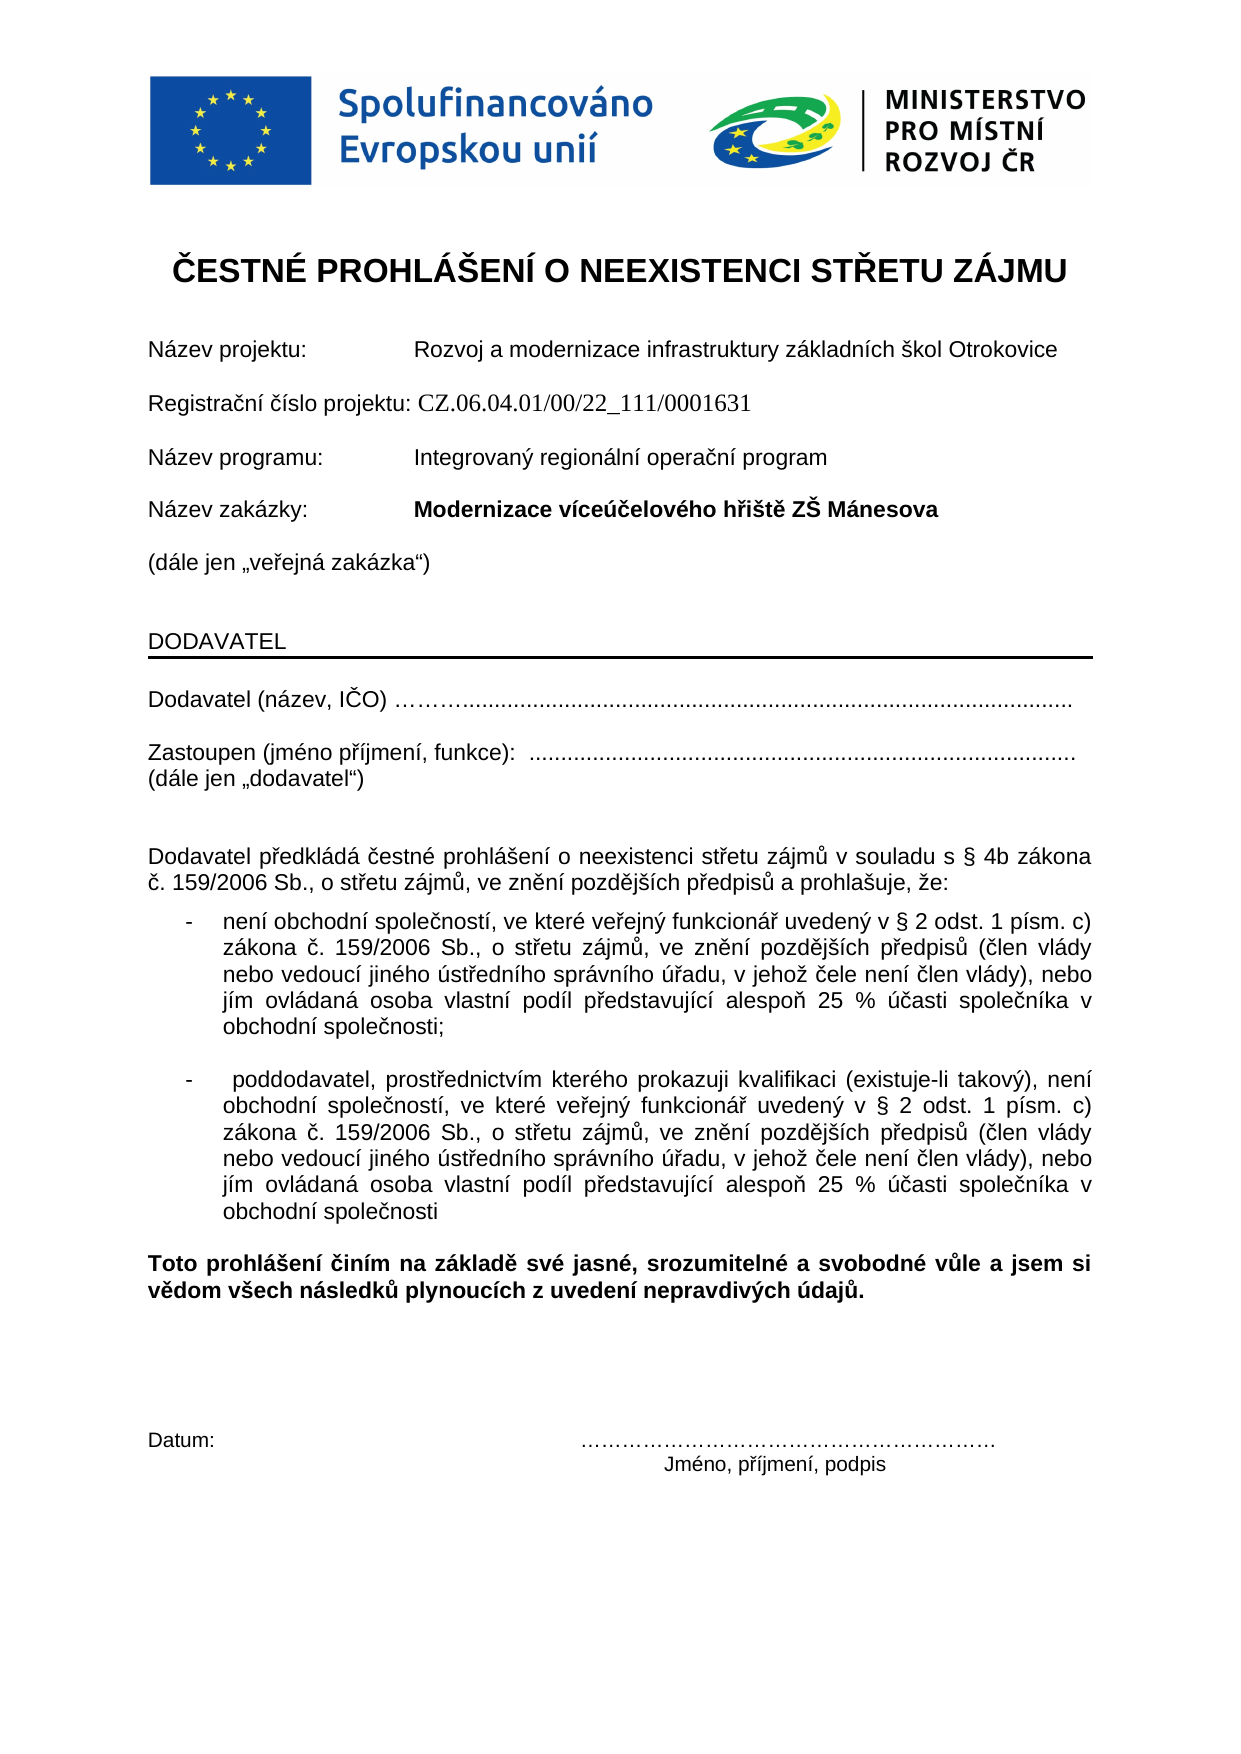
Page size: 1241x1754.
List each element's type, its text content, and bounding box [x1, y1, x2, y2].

text DODAVATEL [148, 628, 1093, 656]
text (dále jen „dodavatel“) [148, 765, 1093, 791]
list není obchodní společností, ve které veřejný funkcionář uvedený v § 2 odst. 1 písm. c) zákona č. 159/2006 Sb., o střetu zájmů, ve znění pozdějších předpisů (člen vlády nebo vedoucí jiného ústředního správního úřadu, v jehož čele není člen vlády), nebo jím ovládaná osoba vlastní podíl představující alespoň 25 % účasti společníka v obchodní společnosti; [185, 908, 1093, 1039]
text Jméno, příjmení, podpis [590, 1452, 1196, 1476]
text Zastoupen (jméno příjmení, funkce): ...................................................................................... [148, 738, 1093, 765]
subtitle ČESTNÉ PROHLÁŠENÍ O NEEXISTENCI STŘETU ZÁJMU [148, 263, 1093, 288]
text Dodavatel (název, IČO) ………................................................................................................ [148, 686, 1093, 712]
list poddodavatel, prostřednictvím kterého prokazuji kvalifikaci (existuje-li takový), není obchodní společností, ve které veřejný funkcionář uvedený v § 2 odst. 1 písm. c) zákona č. 159/2006 Sb., o střetu zájmů, ve znění pozdějších předpisů (člen vlády nebo vedoucí jiného ústředního správního úřadu, v jehož čele není člen vlády), nebo jím ovládaná osoba vlastní podíl představující alespoň 25 % účasti společníka v obchodní společnosti [185, 1066, 1093, 1224]
text Název programu: Integrovaný regionální operační program [148, 443, 1093, 470]
picture [147, 73, 1093, 188]
text Toto prohlášení činím na základě své jasné, srozumitelné a svobodné vůle a jsem si vědom všech následků plynoucích z uvedení nepravdivých údajů. [148, 1250, 1093, 1303]
text Dodavatel předkládá čestné prohlášení o neexistenci střetu zájmů v souladu s § 4b zákona č. 159/2006 Sb., o střetu zájmů, ve znění pozdějších předpisů a prohlašuje, že: [148, 843, 1093, 895]
text Název projektu: Rozvoj a modernizace infrastruktury základních škol Otrokovice [148, 336, 1093, 362]
text Název zakázky: Modernizace víceúčelového hřiště ZŠ Mánesova [148, 496, 1093, 522]
text (dále jen „veřejná zakázka“) [148, 549, 1093, 575]
text Registrační číslo projektu: CZ.06.04.01/00/22_111/0001631 [148, 388, 1093, 417]
subtitle Datum: …………………………………………………… [148, 1427, 1093, 1452]
